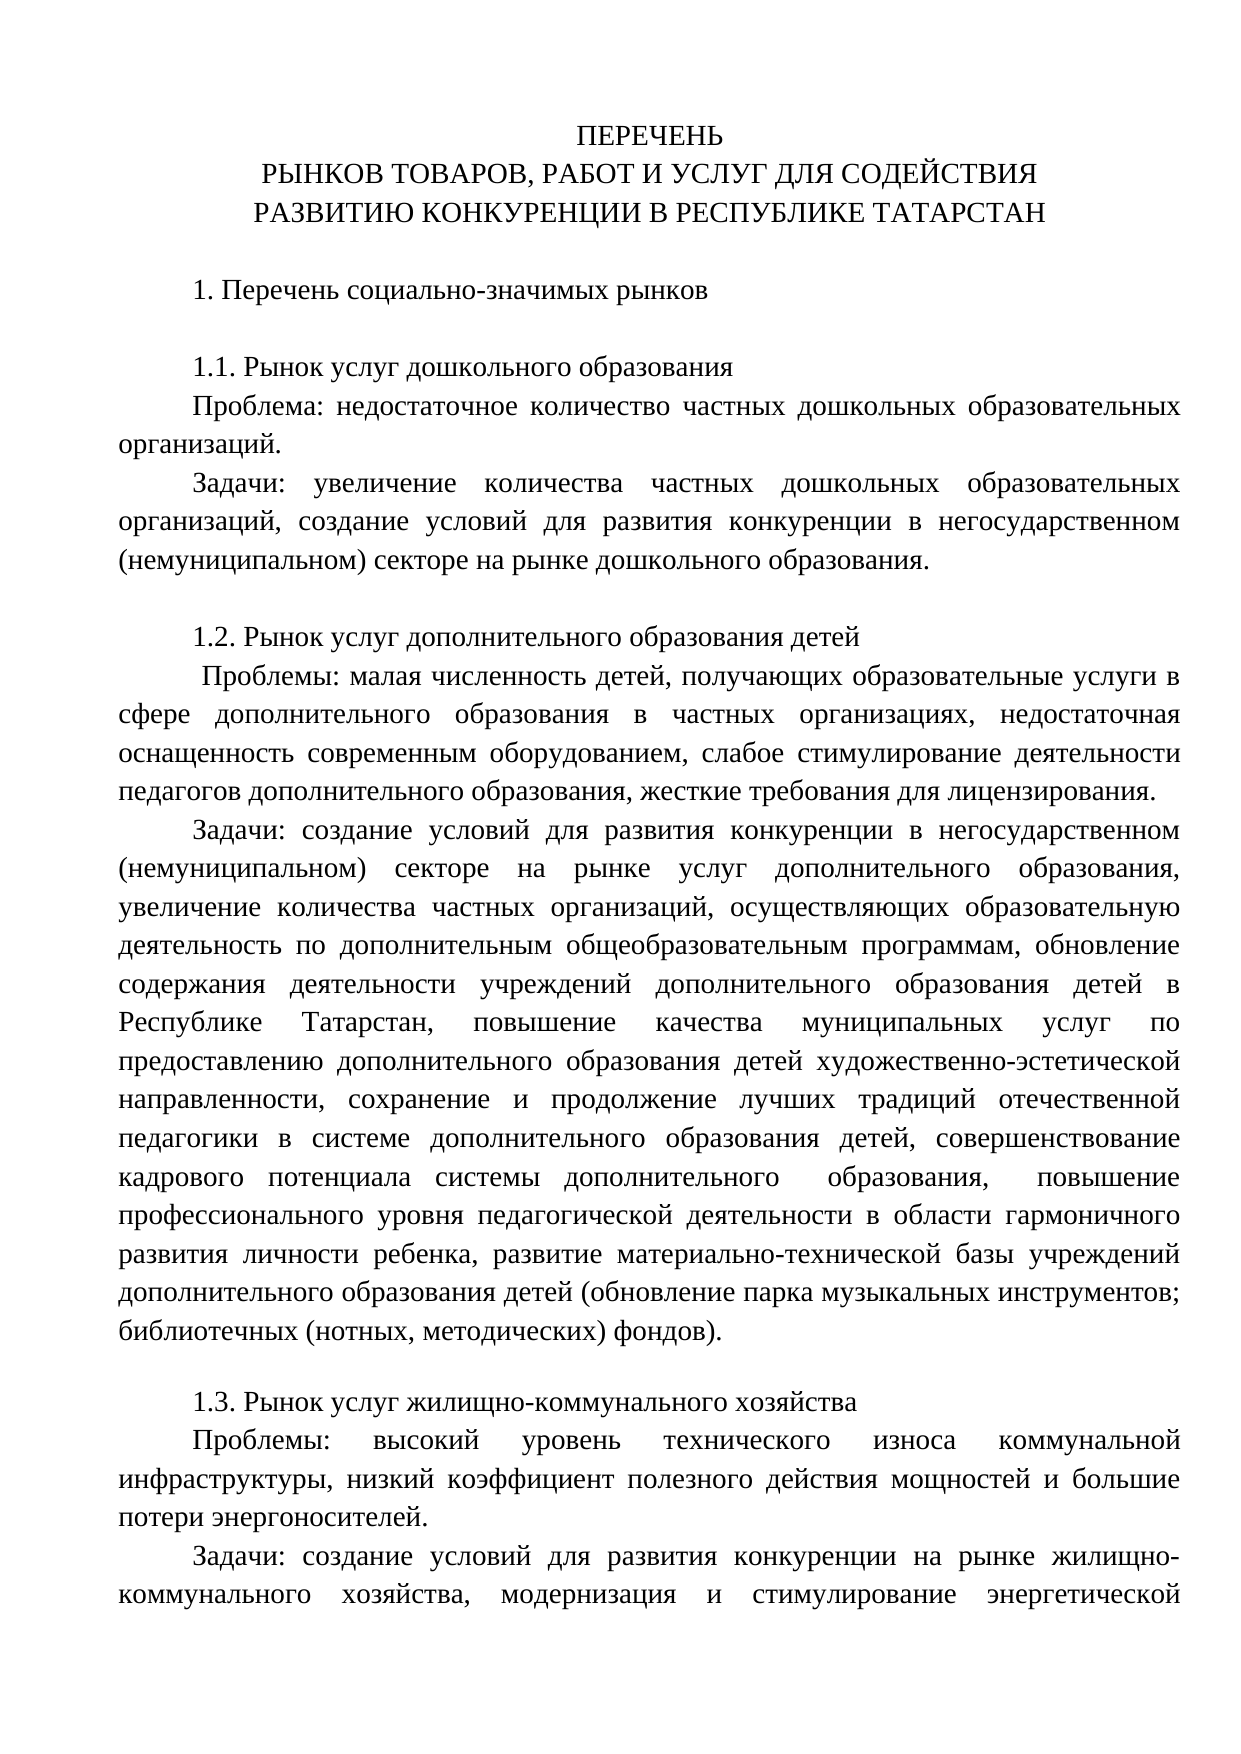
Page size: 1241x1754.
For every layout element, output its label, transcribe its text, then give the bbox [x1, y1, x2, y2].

text Проблемы: малая численность детей, получающих образовательные услуги в сфере дополнительного образования в частных организациях, недостаточная оснащенность современным оборудованием, слабое стимулирование деятельности педагогов дополнительного образования, жесткие требования для лицензирования. [118, 658, 1181, 807]
text ПЕРЕЧЕНЬ [118, 118, 1181, 152]
text Задачи: создание условий для развития конкуренции в негосударственном (немуниципальном) секторе на рынке услуг дополнительного образования, увеличение количества частных организаций, осуществляющих образовательную деятельность по дополнительным общеобразовательным программам, обновление содержания деятельности учреждений дополнительного образования детей в Республике Татарстан, повышение качества муниципальных услуг по предоставлению дополнительного образования детей художественно-эстетической направленности, сохранение и продолжение лучших традиций отечественной педагогики в системе дополнительного образования детей, совершенствование кадрового потенциала системы дополнительного образования, повышение профессионального уровня педагогической деятельности в области гармоничного развития личности ребенка, развитие материально-технической базы учреждений дополнительного образования детей (обновление парка музыкальных инструментов; библиотечных (нотных, методических) фондов). [118, 812, 1181, 1346]
text 1.3. Рынок услуг жилищно-коммунального хозяйства [118, 1384, 1181, 1417]
text Задачи: увеличение количества частных дошкольных образовательных организаций, создание условий для развития конкуренции в негосударственном (немуниципальном) секторе на рынке дошкольного образования. [118, 465, 1181, 576]
text 1. Перечень социально-значимых рынков [118, 272, 1181, 306]
text Проблема: недостаточное количество частных дошкольных образовательных организаций. [118, 388, 1181, 460]
text РЫНКОВ ТОВАРОВ, РАБОТ И УСЛУГ ДЛЯ СОДЕЙСТВИЯ [118, 157, 1181, 190]
text Проблемы: высокий уровень технического износа коммунальной инфраструктуры, низкий коэффициент полезного действия мощностей и большие потери энергоносителей. [118, 1422, 1181, 1533]
text 1.1. Рынок услуг дошкольного образования [118, 349, 1181, 383]
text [118, 1538, 1181, 1610]
text РАЗВИТИЮ КОНКУРЕНЦИИ В РЕСПУБЛИКЕ ТАТАРСТАН [118, 195, 1181, 229]
text 1.2. Рынок услуг дополнительного образования детей [118, 619, 1181, 653]
